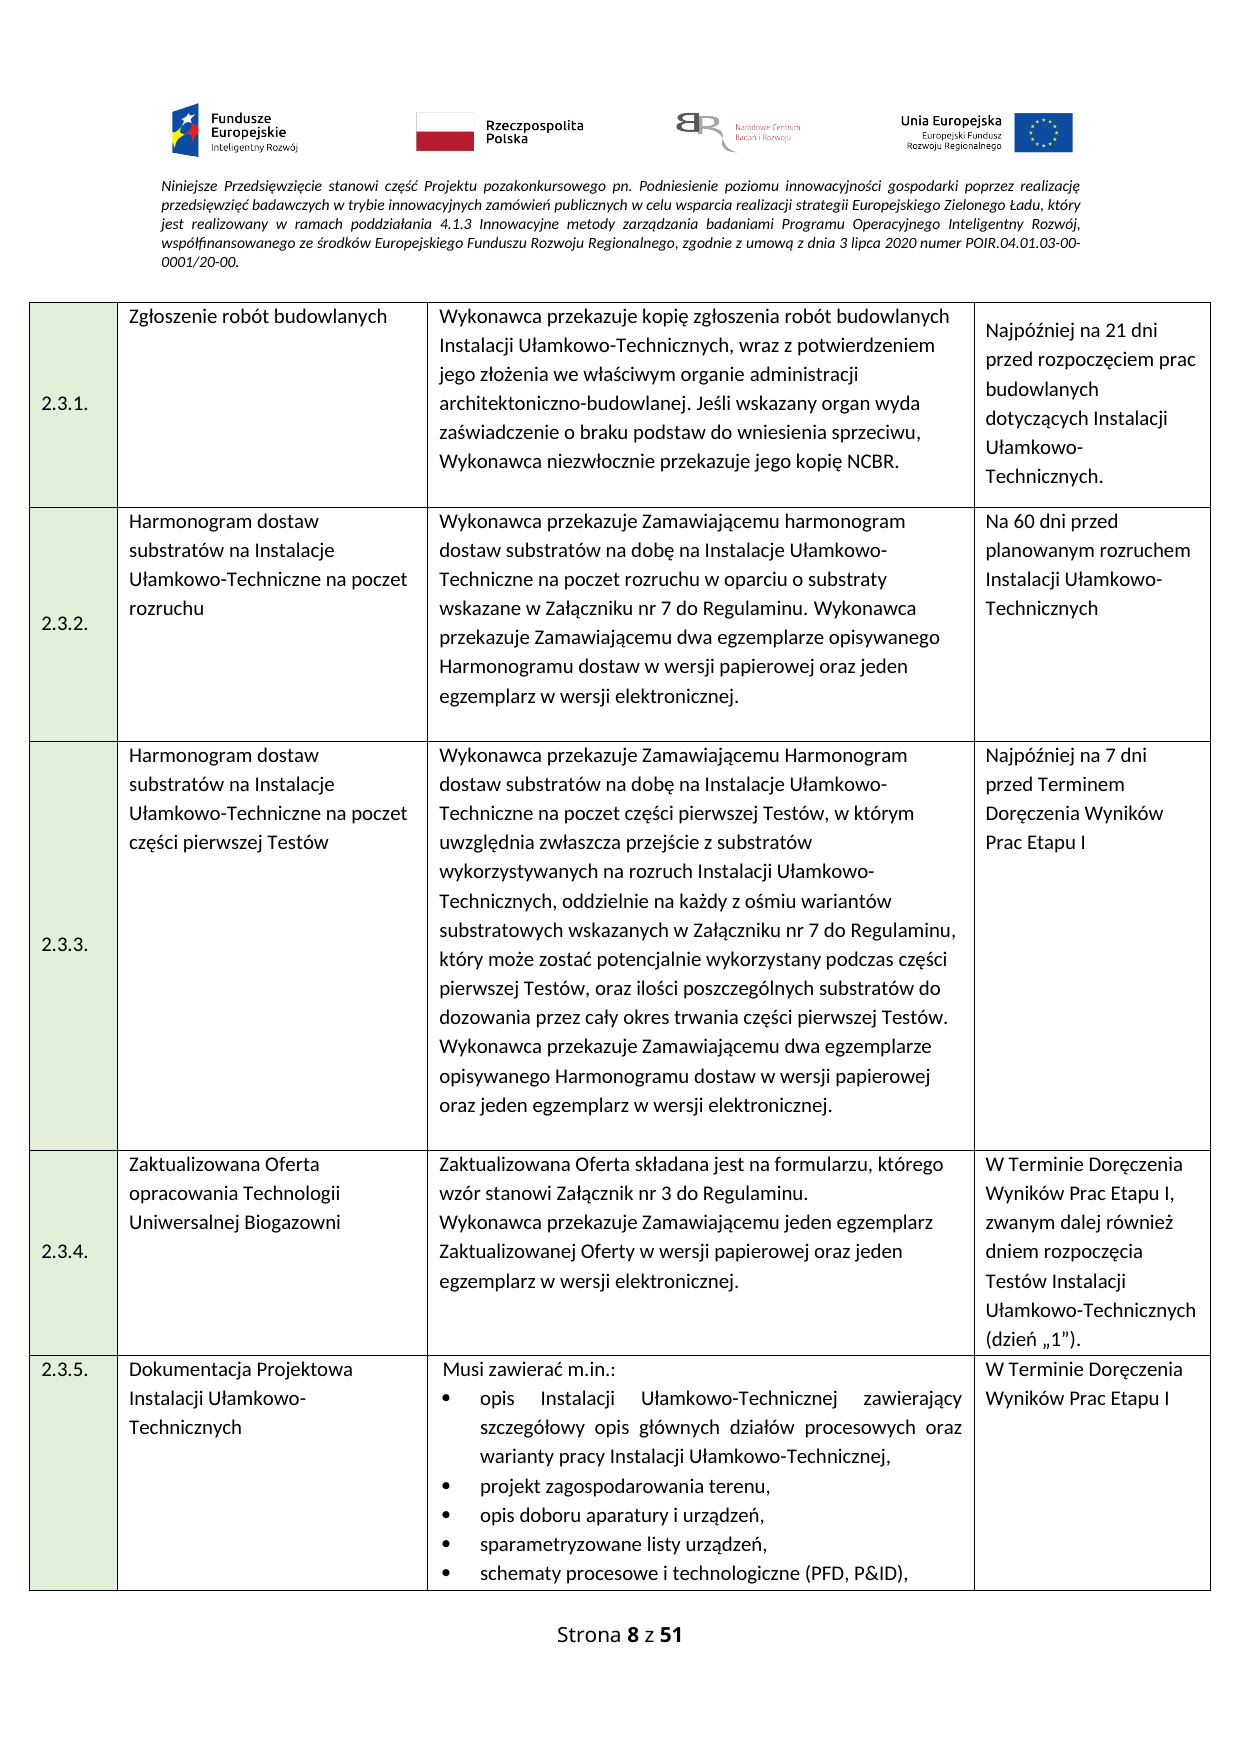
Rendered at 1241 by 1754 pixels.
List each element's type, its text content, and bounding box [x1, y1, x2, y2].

table_cell W Terminie Doręczenia Wyników Prac Etapu I [975, 1356, 1210, 1590]
table_cell Harmonogram dostaw substratów na Instalacje Ułamkowo-Techniczne na poczet części pierwszej Testów [118, 742, 427, 1150]
table_cell Na 60 dni przed planowanym rozruchem Instalacji Ułamkowo-Technicznych [975, 508, 1210, 741]
table_cell [30, 508, 117, 741]
table_cell Najpóźniej na 7 dni przed Terminem Doręczenia Wyników Prac Etapu I [975, 742, 1210, 1150]
table_cell Najpóźniej na 21 dni przed rozpoczęciem prac budowlanych dotyczących Instalacji Ułamkowo-Technicznych. [975, 303, 1210, 507]
table_cell W Terminie Doręczenia Wyników Prac Etapu I, zwanym dalej również dniem rozpoczęcia Testów Instalacji Ułamkowo-Technicznych (dzień „1”). [975, 1151, 1210, 1355]
table_cell Dokumentacja Projektowa Instalacji Ułamkowo-Technicznych [118, 1356, 427, 1590]
table_cell [30, 303, 117, 507]
table_cell Wykonawca przekazuje Zamawiającemu harmonogram dostaw substratów na dobę na Instalacje Ułamkowo-Techniczne na poczet rozruchu w oparciu o substraty wskazane w Załączniku nr 7 do Regulaminu. Wykonawca przekazuje Zamawiającemu dwa egzemplarze opisywanego Harmonogramu dostaw w wersji papierowej oraz jeden egzemplarz w wersji elektronicznej. [428, 508, 974, 741]
table_cell [30, 1356, 117, 1590]
table_cell Zaktualizowana Oferta składana jest na formularzu, którego wzór stanowi Załącznik nr 3 do Regulaminu. Wykonawca przekazuje Zamawiającemu jeden egzemplarz Zaktualizowanej Oferty w wersji papierowej oraz jeden egzemplarz w wersji elektronicznej. [428, 1151, 974, 1355]
table_cell Wykonawca przekazuje kopię zgłoszenia robót budowlanych Instalacji Ułamkowo-Technicznych, wraz z potwierdzeniem jego złożenia we właściwym organie administracji architektoniczno-budowlanej. Jeśli wskazany organ wyda zaświadczenie o braku podstaw do wniesienia sprzeciwu, Wykonawca niezwłocznie przekazuje jego kopię NCBR. [428, 303, 974, 507]
table_cell [30, 742, 117, 1150]
table_cell Zgłoszenie robót budowlanych [118, 303, 427, 507]
table_cell Zaktualizowana Oferta opracowania Technologii Uniwersalnej Biogazowni [118, 1151, 427, 1355]
table_cell [30, 1151, 117, 1355]
table_cell Wykonawca przekazuje Zamawiającemu Harmonogram dostaw substratów na dobę na Instalacje Ułamkowo-Techniczne na poczet części pierwszej Testów, w którym uwzględnia zwłaszcza przejście z substratów wykorzystywanych na rozruch Instalacji Ułamkowo-Technicznych, oddzielnie na każdy z ośmiu wariantów substratowych wskazanych w Załączniku nr 7 do Regulaminu, który może zostać potencjalnie wykorzystany podczas części pierwszej Testów, oraz ilości poszczególnych substratów do dozowania przez cały okres trwania części pierwszej Testów. Wykonawca przekazuje Zamawiającemu dwa egzemplarze opisywanego Harmonogramu dostaw w wersji papierowej oraz jeden egzemplarz w wersji elektronicznej. [428, 742, 974, 1150]
picture [172, 103, 1073, 157]
table_cell Harmonogram dostaw substratów na Instalacje Ułamkowo-Techniczne na poczet rozruchu [118, 508, 427, 741]
